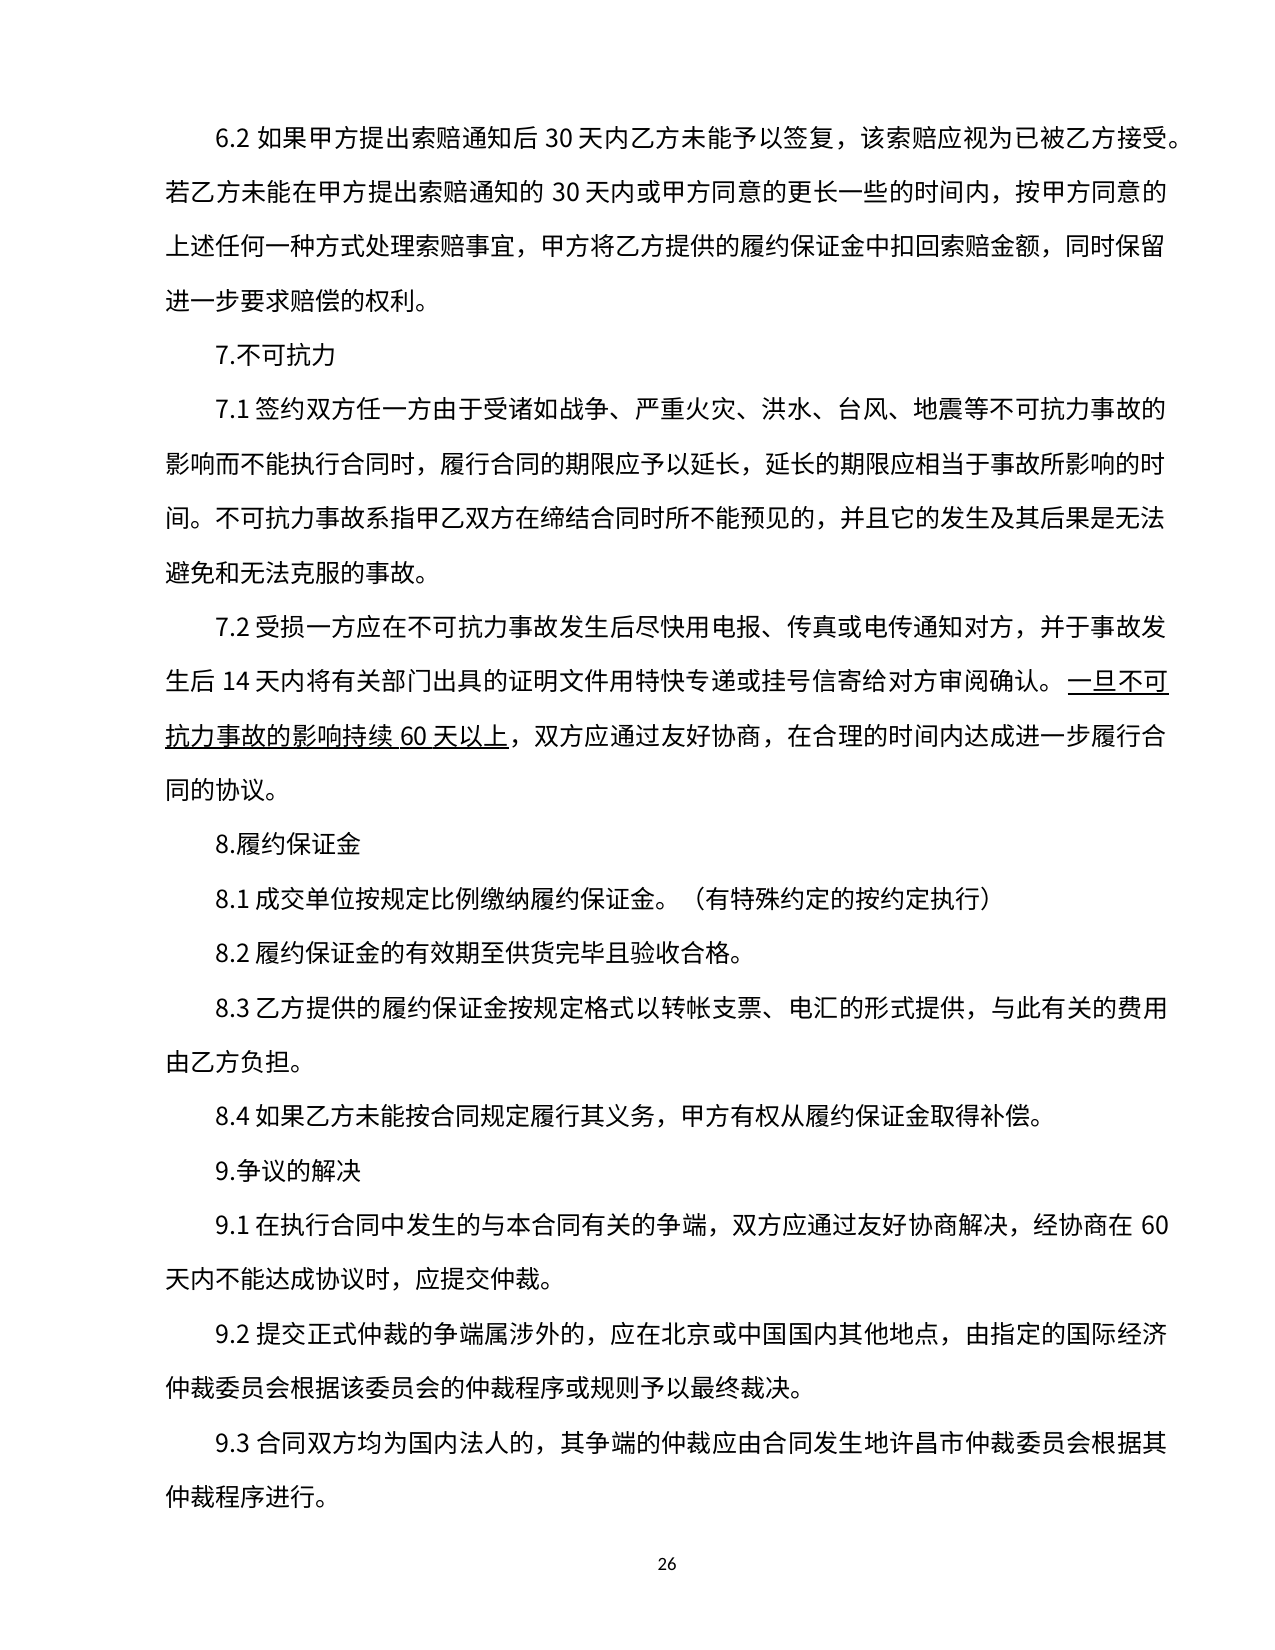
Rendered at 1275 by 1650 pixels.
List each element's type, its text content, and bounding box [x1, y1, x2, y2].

text 7.不可抗力 [165, 336, 1169, 372]
text 9.2 提交正式仲裁的争端属涉外的，应在北京或中国国内其他地点，由指定的国际经济仲裁委员会根据该委员会的仲裁程序或规则予以最终裁决。 [165, 1314, 1169, 1405]
text 8.2履约保证金的有效期至供货完毕且验收合格。 [165, 934, 1169, 970]
text 8.1成交单位按规定比例缴纳履约保证金。（有特殊约定的按约定执行） [165, 879, 1169, 916]
text 9.争议的解决 [165, 1151, 1169, 1187]
text 6.2 如果甲方提出索赔通知后 30天内乙方未能予以签复，该索赔应视为已被乙方接受。若乙方未能在甲方提出索赔通知的 30天内或甲方同意的更长一些的时间内，按甲方同意的上述任何一种方式处理索赔事宜，甲方将乙方提供的履约保证金中扣回索赔金额，同时保留进一步要求赔偿的权利。 [165, 118, 1169, 317]
text 8.3乙方提供的履约保证金按规定格式以转帐支票、电汇的形式提供，与此有关的费用由乙方负担。 [165, 988, 1169, 1079]
text 7.2受损一方应在不可抗力事故发生后尽快用电报、传真或电传通知对方，并于事故发生后 14天内将有关部门出具的证明文件用特快专递或挂号信寄给对方审阅确认。一旦不可抗力事故的影响持续 60天以上，双方应通过友好协商，在合理的时间内达成进一步履行合同的协议。 [165, 607, 1169, 807]
text 9.3 合同双方均为国内法人的，其争端的仲裁应由合同发生地许昌市仲裁委员会根据其仲裁程序进行。 [165, 1423, 1169, 1514]
text 8.4如果乙方未能按合同规定履行其义务，甲方有权从履约保证金取得补偿。 [165, 1097, 1169, 1133]
text 7.1签约双方任一方由于受诸如战争、严重火灾、洪水、台风、地震等不可抗力事故的影响而不能执行合同时，履行合同的期限应予以延长，延长的期限应相当于事故所影响的时间。不可抗力事故系指甲乙双方在缔结合同时所不能预见的，并且它的发生及其后果是无法避免和无法克服的事故。 [165, 390, 1169, 589]
text 9.1在执行合同中发生的与本合同有关的争端，双方应通过友好协商解决，经协商在 60天内不能达成协议时，应提交仲裁。 [165, 1206, 1169, 1296]
text 8.履约保证金 [165, 825, 1169, 861]
